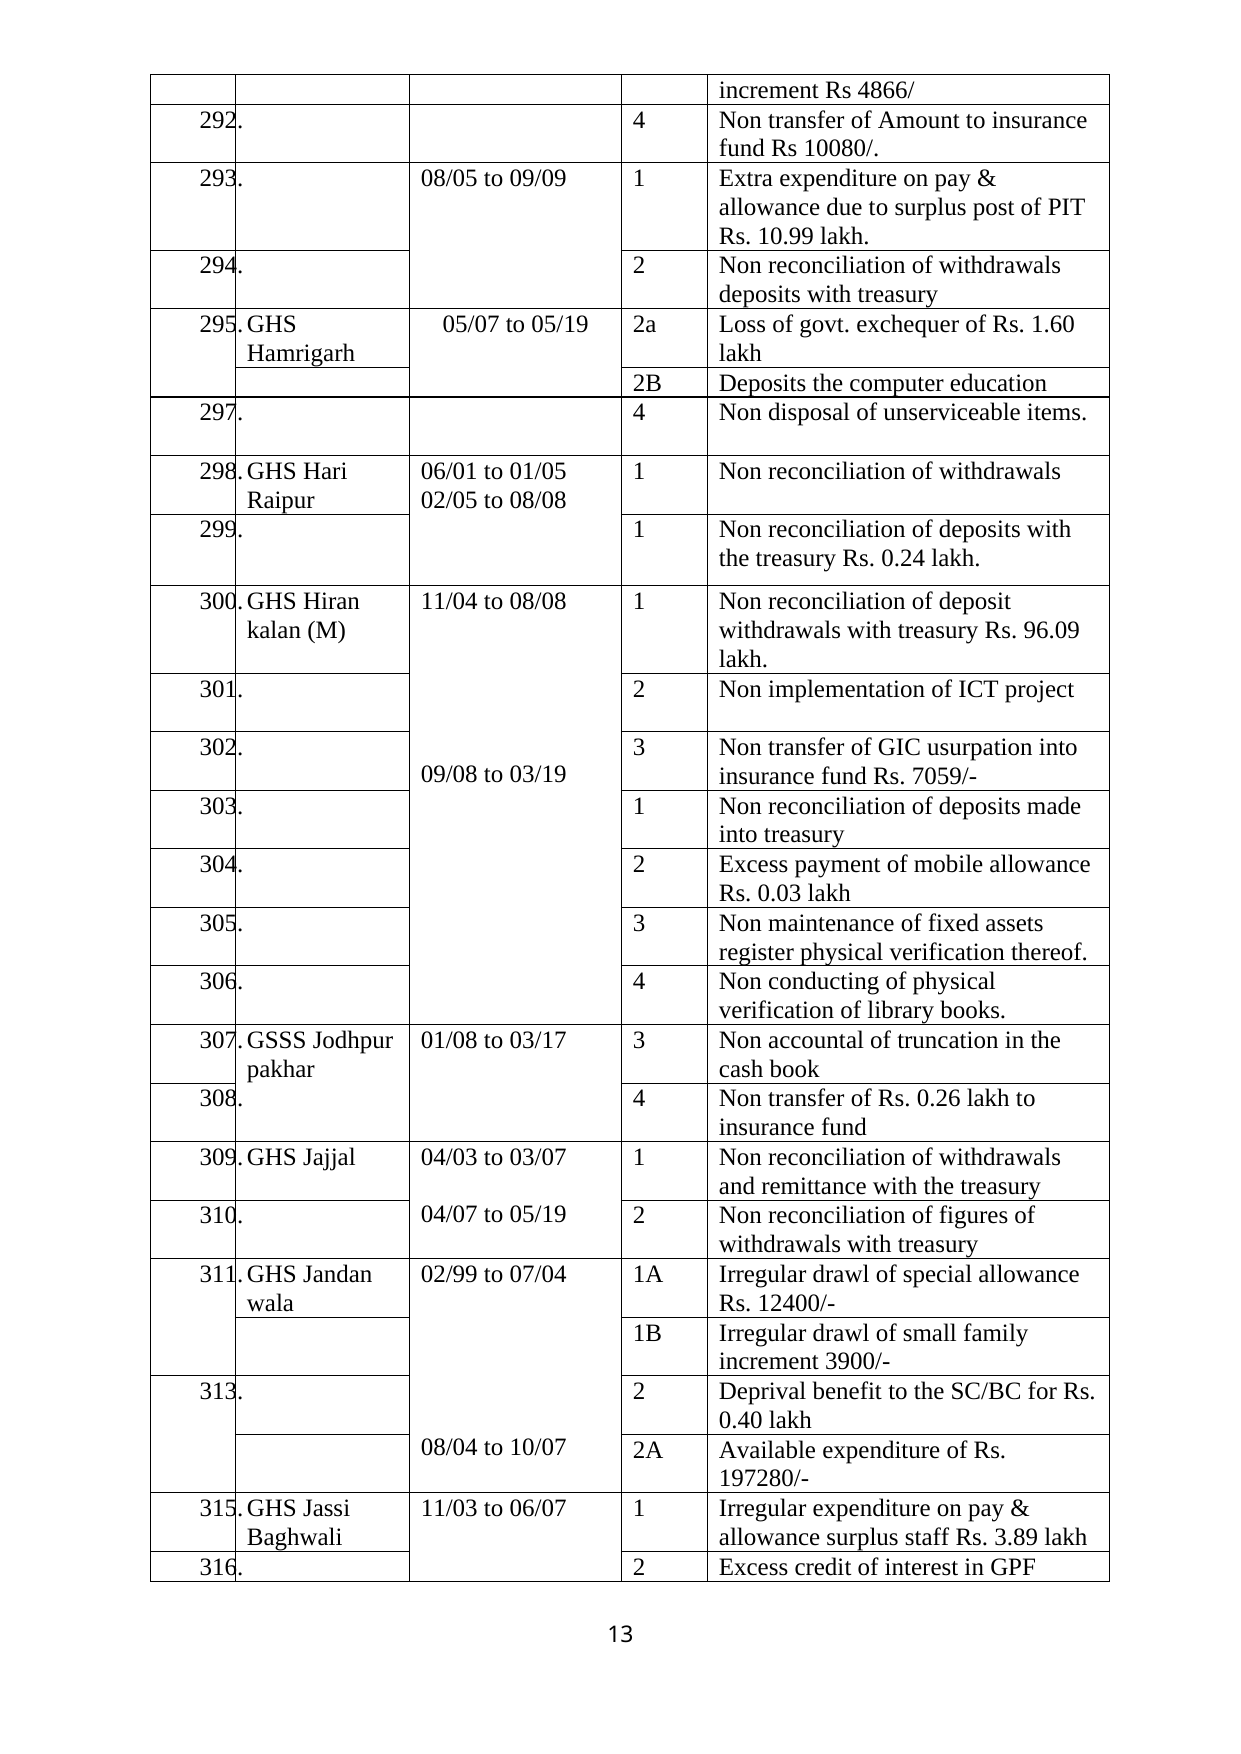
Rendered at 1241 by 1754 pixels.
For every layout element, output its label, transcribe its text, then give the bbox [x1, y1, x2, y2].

table_cell [151, 309, 235, 396]
table_cell 2A [622, 1435, 707, 1492]
table_cell 3 [622, 908, 707, 965]
table_cell GHS Hiran kalan (M) [236, 586, 409, 673]
table_cell [151, 1552, 235, 1581]
table_cell 2B [622, 368, 707, 396]
table_cell 3 [622, 75, 707, 104]
table_cell GHS Jajjal [236, 1142, 409, 1199]
table_cell [151, 456, 235, 513]
table_cell [236, 251, 409, 308]
table_cell [236, 674, 409, 731]
table_cell Non maintenance of fixed assets register physical verification thereof. [708, 908, 1109, 965]
table_cell 2a [622, 309, 707, 367]
table_cell [151, 849, 235, 907]
table_cell Non reconciliation of figures of withdrawals with treasury [708, 1201, 1109, 1258]
table_cell [151, 966, 235, 1024]
table_cell GHS Jandan wala [236, 1259, 409, 1317]
table_cell Non reconciliation of withdrawals [708, 456, 1109, 513]
table_cell [151, 1025, 235, 1082]
table_cell 4 [622, 966, 707, 1024]
table_cell Loss of govt. exchequer of Rs. 1.60 lakh [708, 309, 1109, 367]
table_cell [236, 1201, 409, 1258]
table_cell 1B [622, 1318, 707, 1375]
table_cell [236, 368, 409, 396]
table_cell Non accountal of truncation in the cash book [708, 1025, 1109, 1082]
table_cell 06/01 to 01/05 02/05 to 08/08 [410, 456, 621, 585]
table_cell [151, 586, 235, 673]
table_cell Non transfer of Amount to insurance fund Rs 10080/. [708, 105, 1109, 162]
table_cell 3 [622, 732, 707, 790]
table_cell 1 [622, 1142, 707, 1199]
table_cell GHS Jassi Baghwali [236, 1493, 409, 1551]
table_cell Extra expenditure on pay & allowance due to surplus post of PIT Rs. 10.99 lakh. [708, 163, 1109, 249]
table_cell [708, 75, 1109, 104]
table_cell [151, 251, 235, 308]
table_cell Deprival benefit to the SC/BC for Rs. 0.40 lakh [708, 1376, 1109, 1434]
table_cell [236, 732, 409, 790]
table_cell [236, 966, 409, 1024]
table_cell Non reconciliation of withdrawals deposits with treasury [708, 251, 1109, 308]
table_cell [236, 908, 409, 965]
table_cell [151, 1376, 235, 1492]
table_cell 1 [622, 586, 707, 673]
table_cell [151, 163, 235, 249]
table_cell Non conducting of physical verification of library books. [708, 966, 1109, 1024]
table_cell 04/03 to 03/07 04/07 to 05/19 [410, 1142, 621, 1258]
table_cell [151, 1201, 235, 1258]
table_cell [236, 398, 409, 455]
table_cell [236, 849, 409, 907]
table_cell Non implementation of ICT project [708, 674, 1109, 731]
table_cell [236, 1552, 409, 1581]
table_cell GHS Hamrigarh [236, 309, 409, 367]
table_cell [151, 1142, 235, 1199]
table_cell 2 [622, 849, 707, 907]
table_cell Available expenditure of Rs. 197280/- [708, 1435, 1109, 1492]
table_cell [151, 674, 235, 731]
table_cell 4 [622, 398, 707, 455]
table_cell 4 [622, 105, 707, 162]
table_cell Non transfer of Rs. 0.26 lakh to insurance fund [708, 1084, 1109, 1141]
table_cell 05/07 to 05/19 [410, 309, 621, 396]
table_cell 2 [622, 1552, 707, 1581]
table_cell 1 [622, 163, 707, 249]
table_cell GHS Hari Raipur [236, 456, 409, 513]
table_cell Excess payment of mobile allowance Rs. 0.03 lakh [708, 849, 1109, 907]
table_cell [151, 398, 235, 455]
table_cell Irregular drawl of small family increment 3900/- [708, 1318, 1109, 1375]
table_cell [410, 398, 621, 455]
table_cell [151, 908, 235, 965]
table_cell 1A [622, 1259, 707, 1317]
table_cell [410, 105, 621, 162]
table_cell 01/08 to 03/17 [410, 1025, 621, 1141]
table_cell [236, 1318, 409, 1375]
table_cell [151, 791, 235, 848]
table_cell 02/99 to 07/04 08/04 to 10/07 [410, 1259, 621, 1492]
table_cell GSSS Jodhpur pakhar [236, 1025, 409, 1141]
table_cell 1 [622, 456, 707, 513]
table_cell [151, 1493, 235, 1551]
table_cell 2 [622, 1201, 707, 1258]
table_cell Non disposal of unserviceable items. [708, 398, 1109, 455]
table_cell [151, 75, 235, 104]
table_cell [236, 1376, 409, 1434]
table_cell [236, 105, 409, 162]
table_cell [151, 1259, 235, 1375]
table_cell [236, 1435, 409, 1492]
table_cell Non reconciliation of deposits with the treasury Rs. 0.24 lakh. [708, 515, 1109, 585]
table_cell 1 [622, 515, 707, 585]
table_cell 1 [622, 1493, 707, 1551]
table_cell Non reconciliation of withdrawals and remittance with the treasury [708, 1142, 1109, 1199]
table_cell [708, 1552, 1109, 1581]
table_cell 2 [622, 1376, 707, 1434]
table_cell 08/05 to 09/09 [410, 163, 621, 308]
table_cell [236, 515, 409, 585]
table_cell 4 [622, 1084, 707, 1141]
table_cell Irregular expenditure on pay & allowance surplus staff Rs. 3.89 lakh [708, 1493, 1109, 1551]
table_cell Irregular drawl of special allowance Rs. 12400/- [708, 1259, 1109, 1317]
table_cell Non transfer of GIC usurpation into insurance fund Rs. 7059/- [708, 732, 1109, 790]
table_cell 11/04 to 08/08 09/08 to 03/19 [410, 586, 621, 1024]
table_cell 1 [622, 791, 707, 848]
table_cell [151, 732, 235, 790]
table_cell [236, 791, 409, 848]
table_cell [151, 105, 235, 162]
table_cell Non reconciliation of deposits made into treasury [708, 791, 1109, 848]
table_cell Non reconciliation of deposit withdrawals with treasury Rs. 96.09 lakh. [708, 586, 1109, 673]
table_cell Deposits the computer education [708, 368, 1109, 396]
table_cell 2 [622, 251, 707, 308]
table_cell [151, 1084, 235, 1141]
table_cell [151, 515, 235, 585]
table_cell 11/03 to 06/07 [410, 1493, 621, 1581]
table_cell 2 [622, 674, 707, 731]
table_cell [236, 163, 409, 249]
table_cell [410, 75, 621, 104]
table_cell [236, 75, 409, 104]
table_cell 3 [622, 1025, 707, 1082]
